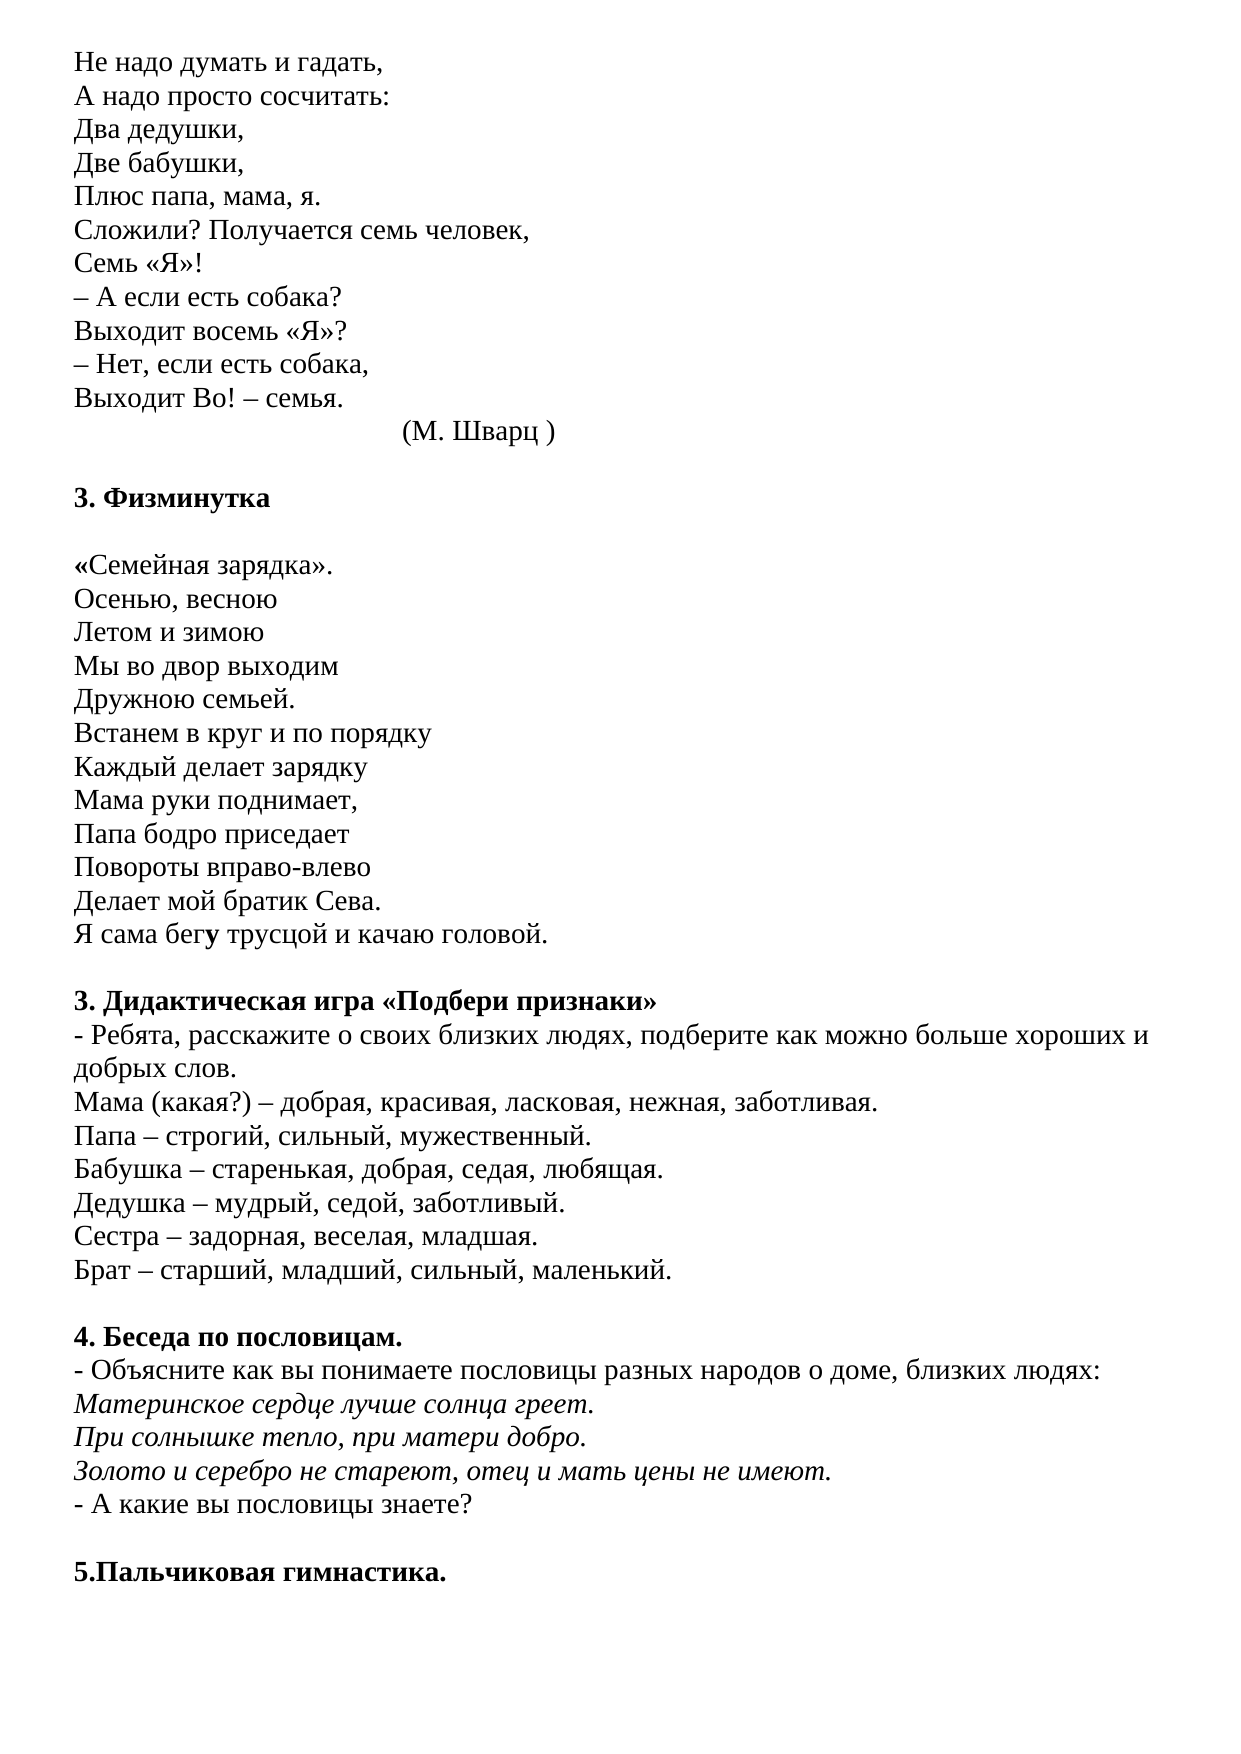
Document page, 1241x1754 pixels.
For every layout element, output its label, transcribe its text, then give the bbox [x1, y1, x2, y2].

text Дедушка – мудрый, седой, заботливый. [74, 1185, 1152, 1218]
text При солнышке тепло, при матери добро. [74, 1419, 1152, 1453]
text Мы во двор выходим [74, 648, 1152, 682]
text Бабушка – старенькая, добрая, седая, любящая. [74, 1151, 1152, 1185]
text Брат – старший, младший, сильный, маленький. [74, 1252, 1152, 1285]
text Осенью, весною [74, 581, 1152, 614]
text 3. Физминутка [74, 480, 1152, 514]
text 5.Пальчиковая гимнастика. [74, 1554, 1152, 1587]
text «Семейная зарядка». [74, 547, 1152, 581]
text 4. Беседа по пословицам. [74, 1319, 1152, 1352]
text Сестра – задорная, веселая, младшая. [74, 1218, 1152, 1252]
text - А какие вы пословицы знаете? [74, 1487, 1152, 1520]
text Мама (какая?) – добрая, красивая, ласковая, нежная, заботливая. [74, 1084, 1152, 1118]
text Папа бодро приседает [74, 816, 1152, 849]
text Мама руки поднимает, [74, 782, 1152, 816]
text Дружною семьей. [74, 682, 1152, 715]
text - Объясните как вы понимаете пословицы разных народов о доме, близких людях: Материнское сердце лучше солнца греет. [74, 1352, 1152, 1419]
text - Ребята, расскажите о своих близких людях, подберите как можно больше хороших и добрых слов. [74, 1017, 1152, 1084]
text Я сама бегу трусцой и качаю головой. [74, 916, 1152, 950]
text Летом и зимою [74, 614, 1152, 648]
text – А если есть собака? Выходит восемь «Я»? – Нет, если есть собака, Выходит Во! – семья. [74, 279, 1152, 413]
text Папа – строгий, сильный, мужественный. [74, 1118, 1152, 1151]
text Каждый делает зарядку [74, 749, 1152, 782]
text Золото и серебро не стареют, отец и мать цены не имеют. [74, 1453, 1152, 1487]
text Делает мой братик Сева. [74, 883, 1152, 916]
text Встанем в круг и по порядку [74, 715, 1152, 749]
text 3. Дидактическая игра «Подбери признаки» [74, 983, 1152, 1017]
text Не надо думать и гадать, А надо просто сосчитать: Два дедушки, Две бабушки, Плюс папа, мама, я. Сложили? Получается семь человек, Семь «Я»! [74, 44, 1152, 279]
text (М. Шварц ) [74, 413, 1152, 447]
text Повороты вправо-влево [74, 849, 1152, 883]
